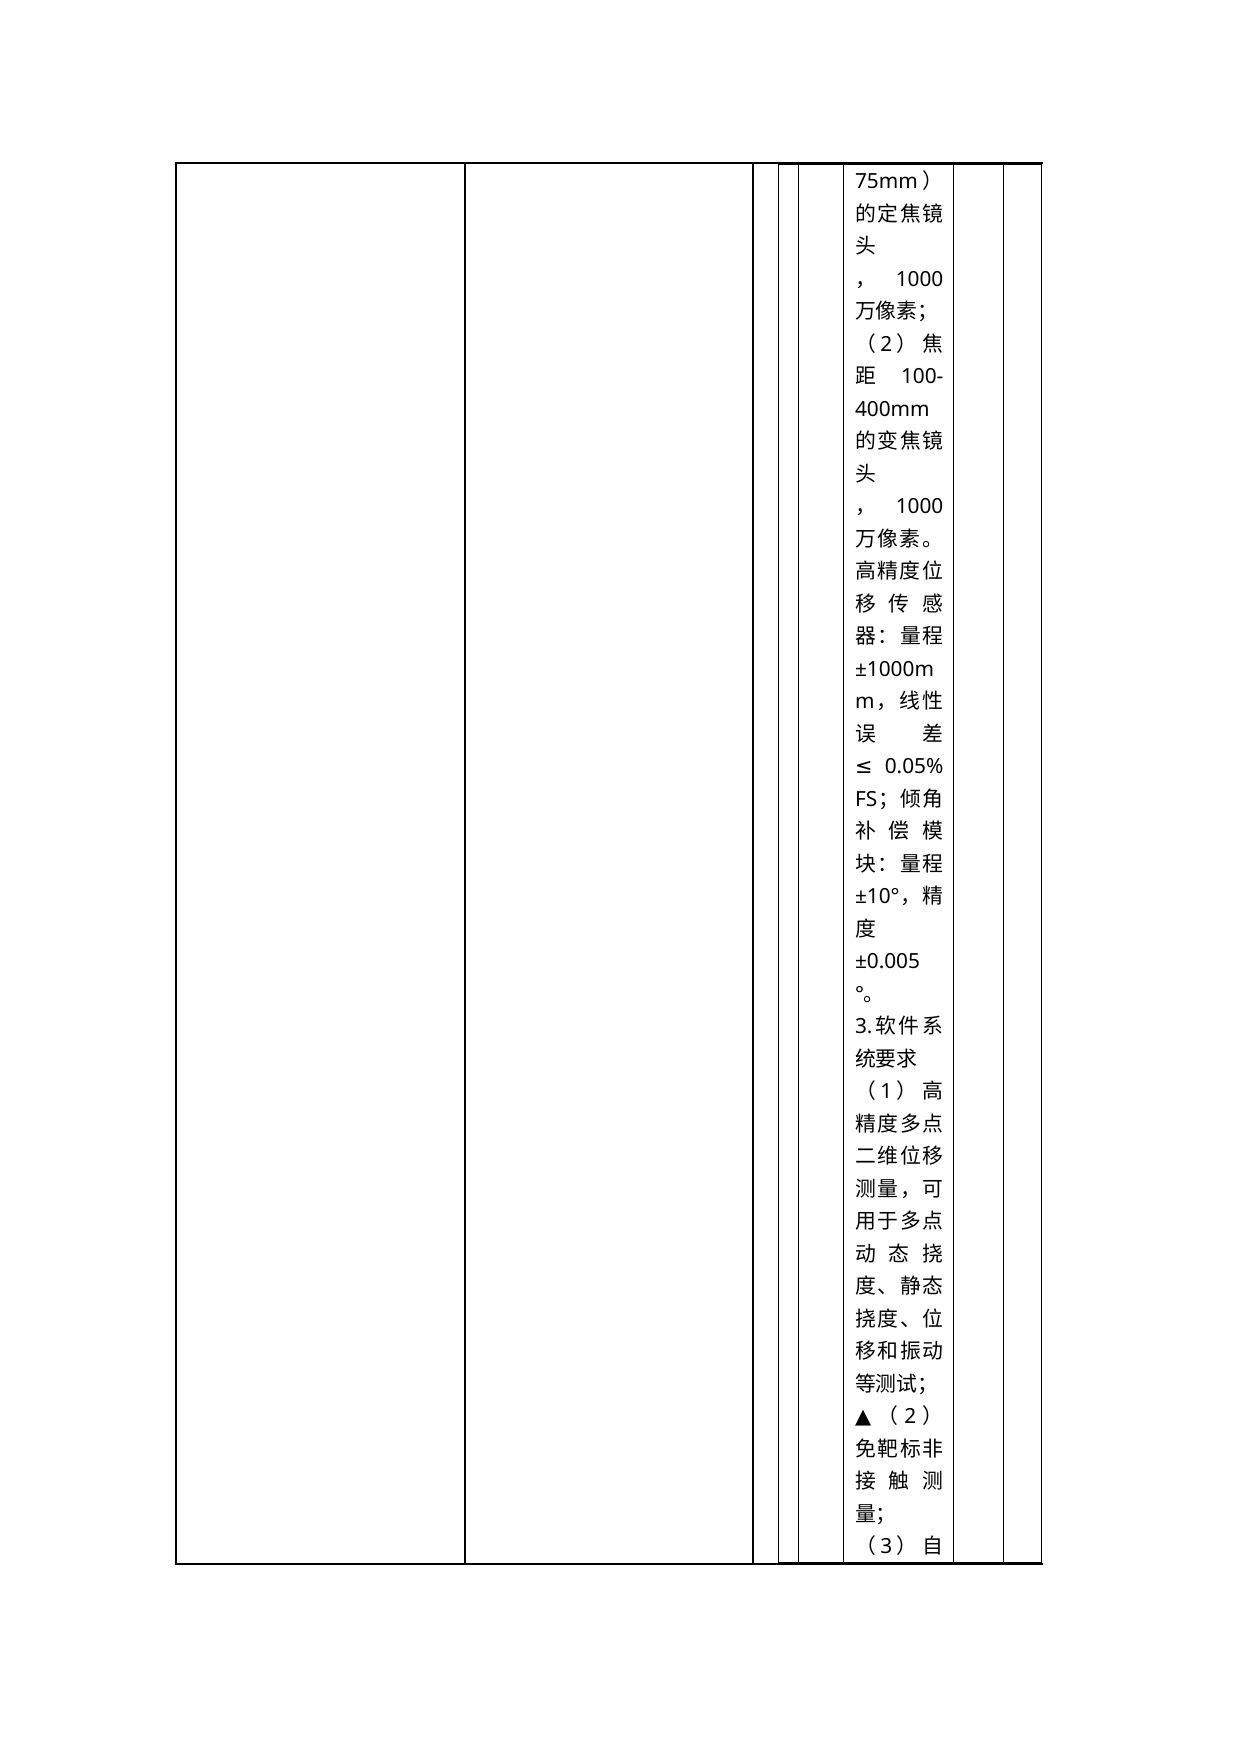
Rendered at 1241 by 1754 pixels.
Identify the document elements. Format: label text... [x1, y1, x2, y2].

table_cell [954, 165, 1003, 1562]
table_cell 1 [177, 164, 464, 1563]
table_cell [799, 165, 843, 1562]
table_cell [779, 165, 798, 1562]
table_cell [844, 165, 953, 1562]
table_cell [1004, 165, 1041, 1562]
table_cell [466, 164, 752, 1563]
table_cell [754, 164, 778, 1563]
